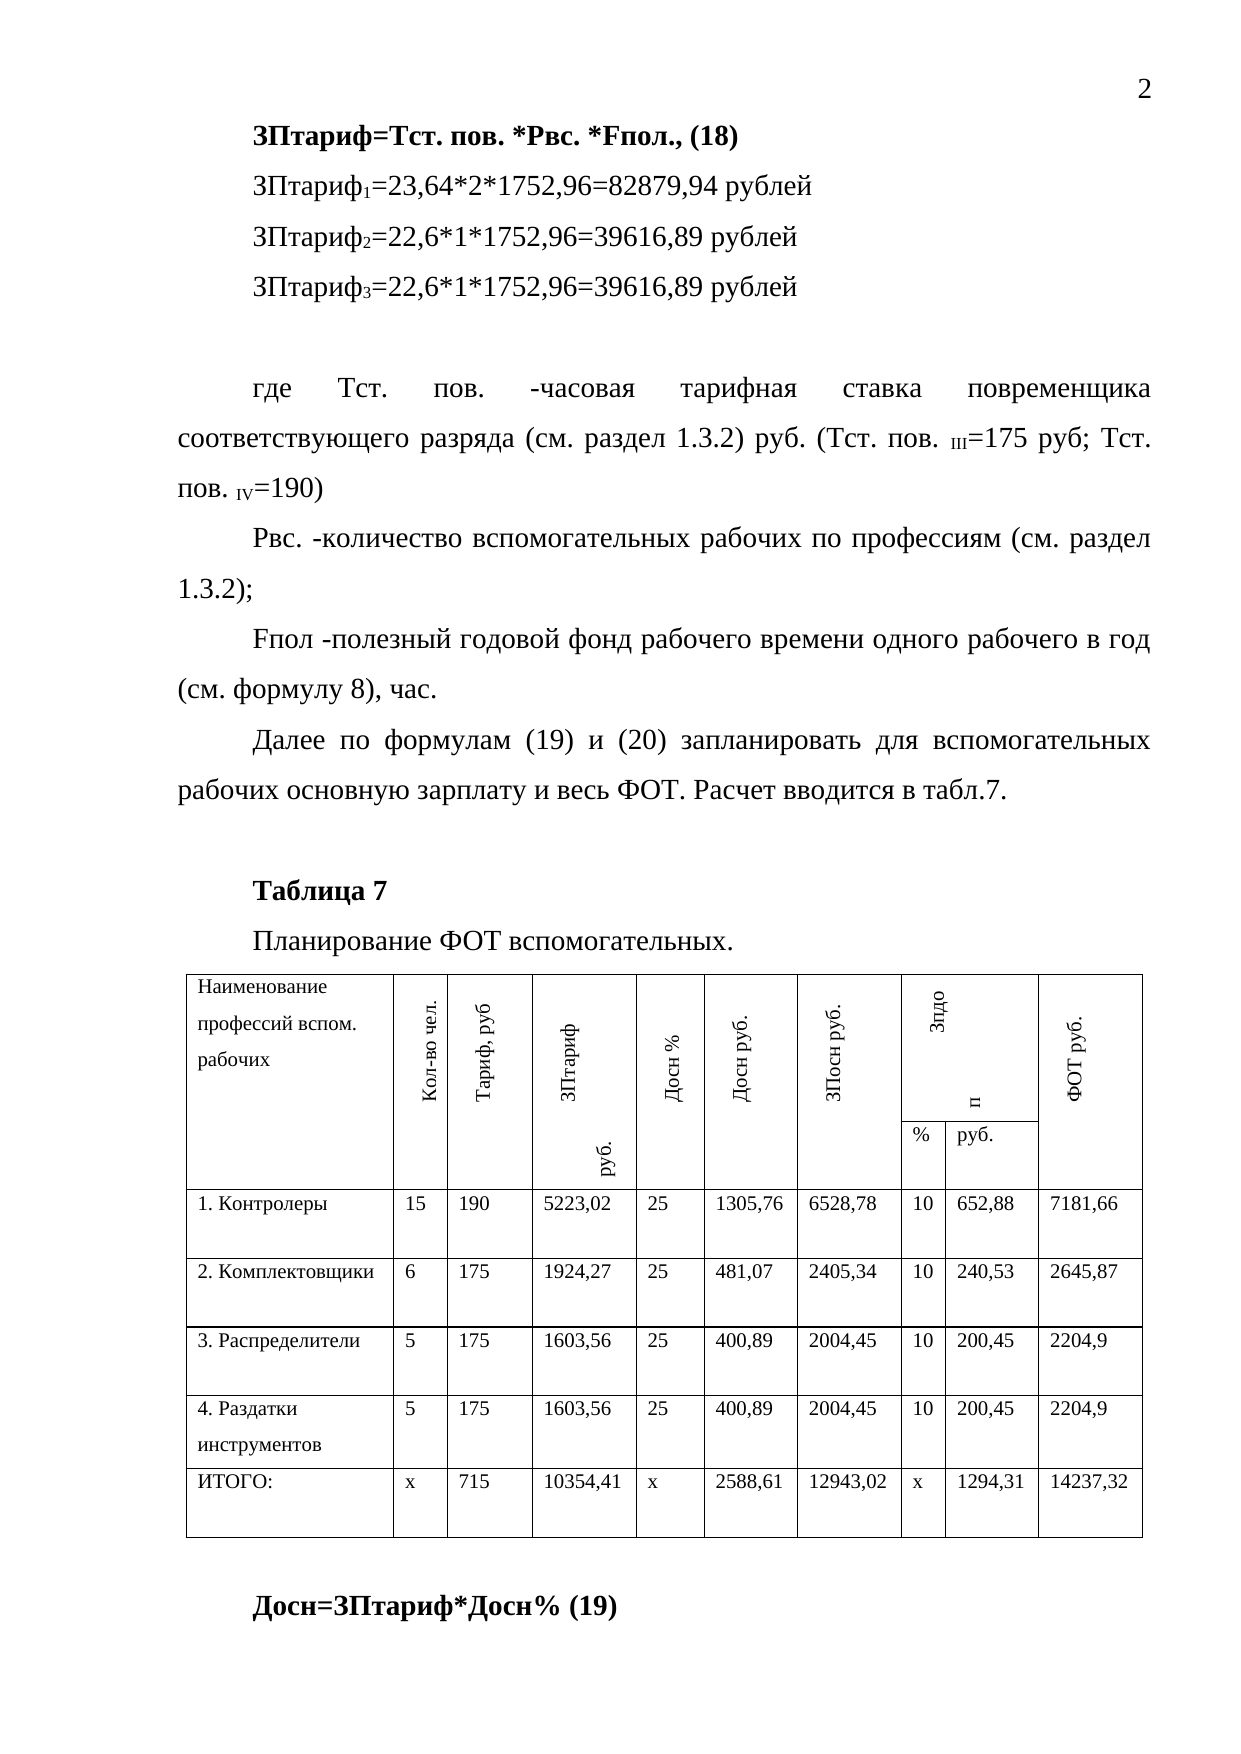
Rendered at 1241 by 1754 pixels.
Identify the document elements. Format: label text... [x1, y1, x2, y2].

table_cell 10 [902, 1328, 945, 1395]
text ЗПтариф3=22,6*1*1752,96=39616,89 рублей [177, 269, 1152, 303]
table_header Тариф, руб [448, 975, 532, 1189]
table_cell 25 [637, 1259, 704, 1326]
table_cell 200,45 [946, 1396, 1038, 1468]
table_cell 25 [637, 1328, 704, 1395]
table_cell ИТОГО: [187, 1469, 393, 1537]
table_cell х [637, 1469, 704, 1537]
table_cell 10 [902, 1190, 945, 1258]
text Досн=ЗПтариф*Досн% (19) [177, 1588, 1152, 1622]
table_cell 240,53 [946, 1259, 1038, 1326]
table_cell х [394, 1469, 447, 1537]
table_cell 5 [394, 1328, 447, 1395]
table_cell 10 [902, 1396, 945, 1468]
table_cell 2204,9 [1039, 1396, 1142, 1468]
table_header ЗПтариф руб. [533, 975, 636, 1189]
table_cell 15 [394, 1190, 447, 1258]
table_cell 1. Контролеры [187, 1190, 393, 1258]
table_cell 12943,02 [798, 1469, 901, 1537]
table_cell 2645,87 [1039, 1259, 1142, 1326]
text ЗПтариф=Тст. пов. *Рвс. *Fпол., (18) [177, 118, 1152, 152]
table_cell 481,07 [705, 1259, 797, 1326]
table_cell х [902, 1469, 945, 1537]
table_header Досн руб. [705, 975, 797, 1189]
table_header ЗПосн руб. [798, 975, 901, 1189]
text Fпол -полезный годовой фонд рабочего времени одного рабочего в год (см. формулу 8), час. [177, 621, 1152, 705]
table_cell 7181,66 [1039, 1190, 1142, 1258]
table_cell 1603,56 [533, 1396, 636, 1468]
table_cell 2405,34 [798, 1259, 901, 1326]
table_cell 25 [637, 1190, 704, 1258]
table_cell % [902, 1122, 945, 1189]
table_cell 2004,45 [798, 1328, 901, 1395]
table_cell 400,89 [705, 1396, 797, 1468]
table_cell 10 [902, 1259, 945, 1326]
table_cell 175 [448, 1328, 532, 1395]
table_cell 1305,76 [705, 1190, 797, 1258]
table_header Кол-во чел. [394, 975, 447, 1189]
text ЗПтариф2=22,6*1*1752,96=39616,89 рублей [177, 219, 1152, 252]
table_cell 200,45 [946, 1328, 1038, 1395]
table_cell руб. [946, 1122, 1038, 1189]
table_cell 5223,02 [533, 1190, 636, 1258]
table_cell 6 [394, 1259, 447, 1326]
table_cell 2588,61 [705, 1469, 797, 1537]
table_cell 1294,31 [946, 1469, 1038, 1537]
text где Тст. пов. -часовая тарифная ставка повременщика соответствующего разряда (см. раздел 1.3.2) руб. (Тст. пов. III=175 руб; Тст. пов. IV=190) [177, 370, 1152, 504]
table_header Досн % [637, 975, 704, 1189]
table_header Зпдоп [902, 975, 1038, 1121]
table_cell 175 [448, 1259, 532, 1326]
table_cell 14237,32 [1039, 1469, 1142, 1537]
table_cell 5 [394, 1396, 447, 1468]
table_cell 25 [637, 1396, 704, 1468]
text ЗПтариф1=23,64*2*1752,96=82879,94 рублей [177, 168, 1152, 202]
table_cell 3. Распределители [187, 1328, 393, 1395]
text Далее по формулам (19) и (20) запланировать для вспомогательных рабочих основную зарплату и весь ФОТ. Расчет вводится в табл.7. [177, 722, 1152, 806]
text Рвс. -количество вспомогательных рабочих по профессиям (см. раздел 1.3.2); [177, 521, 1152, 604]
text Таблица 7 [177, 873, 1152, 906]
table_cell 652,88 [946, 1190, 1038, 1258]
table_cell 2. Комплектовщики [187, 1259, 393, 1326]
table_cell 10354,41 [533, 1469, 636, 1537]
table_cell 2004,45 [798, 1396, 901, 1468]
table_cell 2204,9 [1039, 1328, 1142, 1395]
table_cell 1924,27 [533, 1259, 636, 1326]
table_cell 1603,56 [533, 1328, 636, 1395]
table_header Наименование профессий вспом. рабочих [187, 975, 393, 1189]
table_cell 190 [448, 1190, 532, 1258]
table_cell 4. Раздатки инструментов [187, 1396, 393, 1468]
text Планирование ФОТ вспомогательных. [177, 923, 1152, 957]
table_cell 715 [448, 1469, 532, 1537]
table_cell 6528,78 [798, 1190, 901, 1258]
table_cell 175 [448, 1396, 532, 1468]
table_cell 400,89 [705, 1328, 797, 1395]
table_header ФОТ руб. [1039, 975, 1142, 1189]
